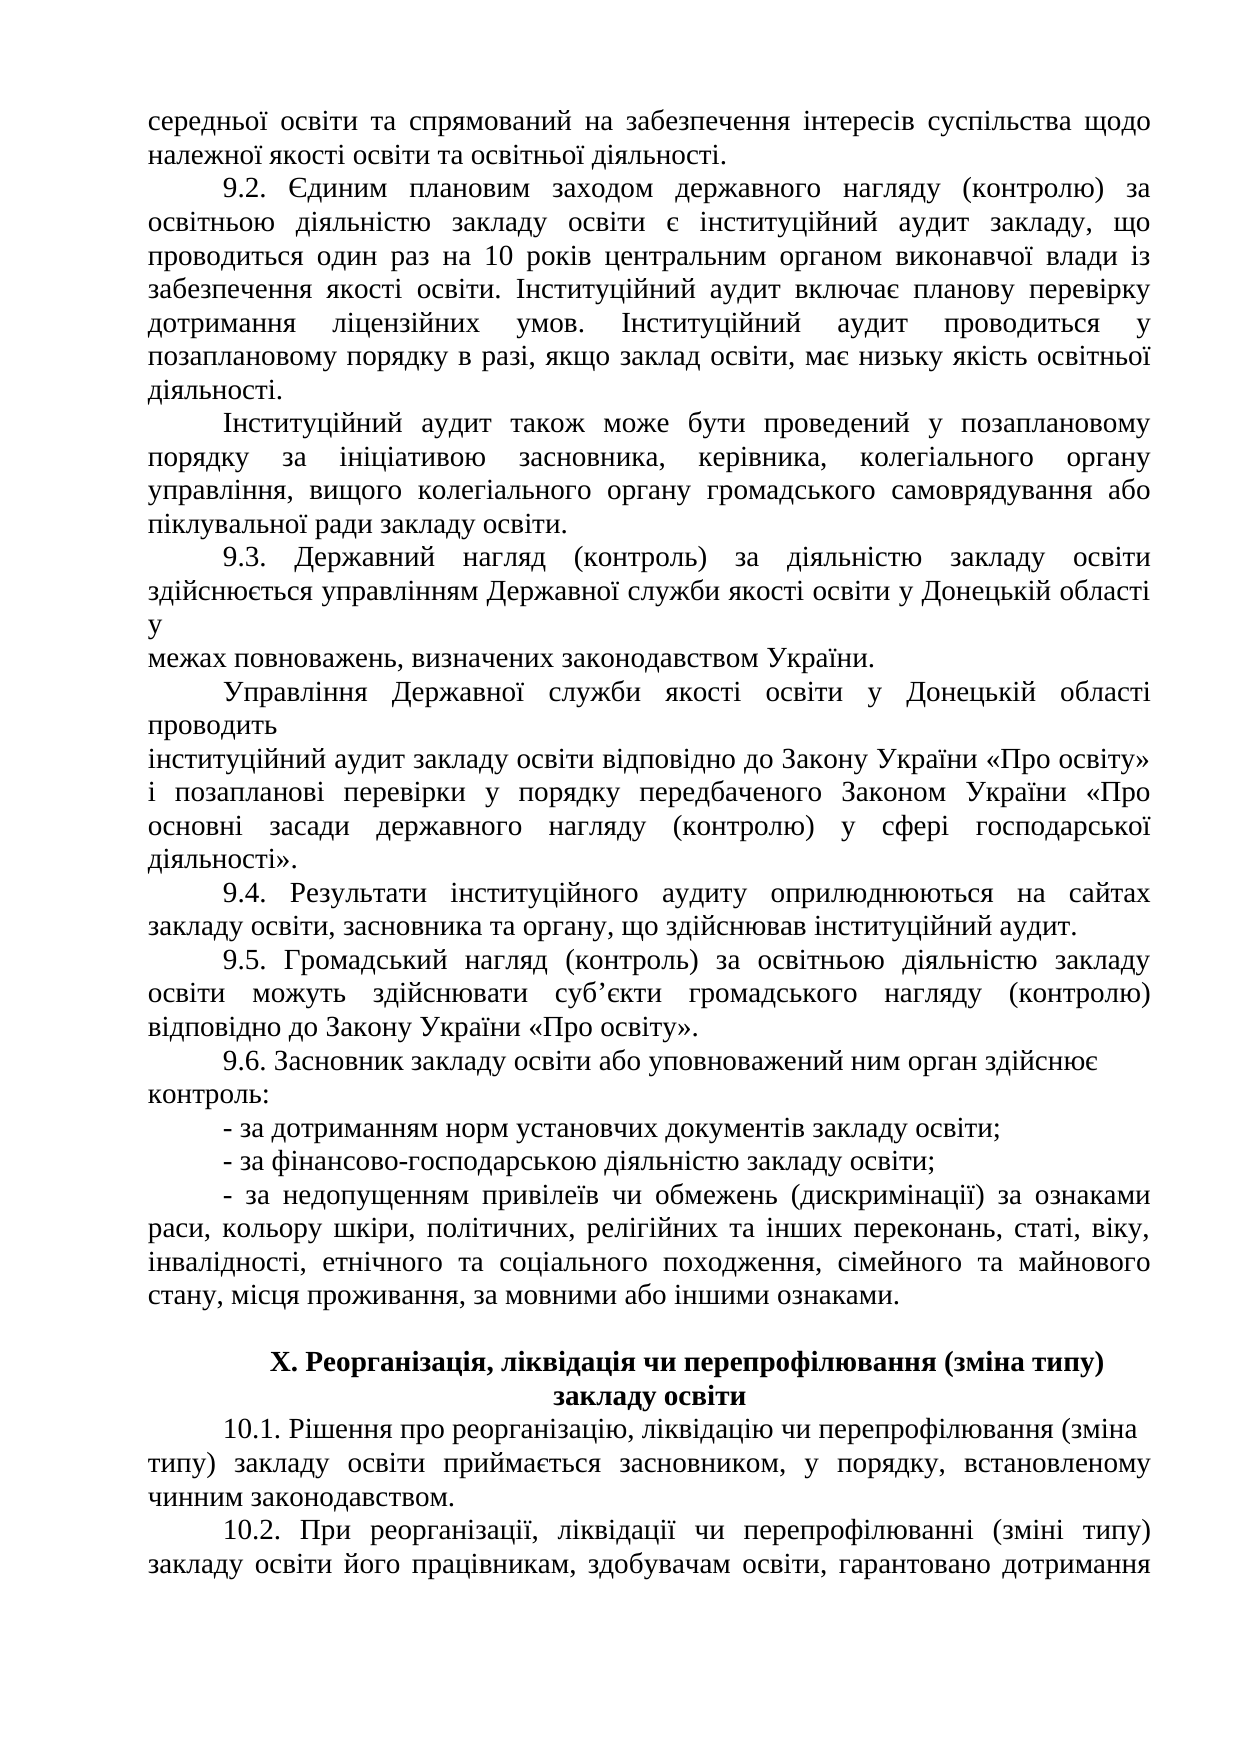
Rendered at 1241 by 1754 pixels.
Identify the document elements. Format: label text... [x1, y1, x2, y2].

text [148, 103, 1152, 171]
text Х. Реорганізація, ліквідація чи перепрофілювання (зміна типу) [148, 1344, 1152, 1378]
text 9.3. Державний нагляд (контроль) за діяльністю закладу освіти здійснюється управлінням Державної служби якості освіти у Донецькій області у [148, 539, 1152, 640]
text контроль: [148, 1076, 1152, 1110]
text Інституційний аудит також може бути проведений у позаплановому порядку за ініціативою засновника, керівника, колегіального органу управління, вищого колегіального органу громадського самоврядування або піклувальної ради закладу освіти. [148, 405, 1152, 539]
text - за недопущенням привілеїв чи обмежень (дискримінації) за ознаками раси, кольору шкіри, політичних, релігійних та інших переконань, статі, віку, інвалідності, етнічного та соціального походження, сімейного та майнового стану, місця проживання, за мовними або іншими ознаками. [148, 1177, 1152, 1311]
text межах повноважень, визначених законодавством України. [148, 640, 1152, 674]
text 9.5. Громадський нагляд (контроль) за освітньою діяльністю закладу освіти можуть здійснювати суб’єкти громадського нагляду (контролю) відповідно до Закону України «Про освіту». [148, 942, 1152, 1043]
text Управління Державної служби якості освіти у Донецькій області проводить [148, 674, 1152, 741]
text закладу освіти [148, 1378, 1152, 1412]
text 10.1. Рішення про реорганізацію, ліквідацію чи перепрофілювання (зміна [148, 1412, 1152, 1445]
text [148, 1512, 1152, 1579]
text інституційний аудит закладу освіти відповідно до Закону України «Про освіту» і позапланові перевірки у порядку передбаченого Законом України «Про основні засади державного нагляду (контролю) у сфері господарської діяльності». [148, 741, 1152, 875]
text типу) закладу освіти приймається засновником, у порядку, встановленому чинним законодавством. [148, 1445, 1152, 1512]
text 9.6. Засновник закладу освіти або уповноважений ним орган здійснює [148, 1043, 1152, 1076]
text 9.4. Результати інституційного аудиту оприлюднюються на сайтах закладу освіти, засновника та органу, що здійснював інституційний аудит. [148, 875, 1152, 942]
text - за дотриманням норм установчих документів закладу освіти; [148, 1110, 1152, 1143]
text 9.2. Єдиним плановим заходом державного нагляду (контролю) за освітньою діяльністю закладу освіти є інституційний аудит закладу, що проводиться один раз на 10 років центральним органом виконавчої влади із забезпечення якості освіти. Інституційний аудит включає планову перевірку дотримання ліцензійних умов. Інституційний аудит проводиться у позаплановому порядку в разі, якщо заклад освіти, має низьку якість освітньої діяльності. [148, 171, 1152, 405]
text - за фінансово-господарською діяльністю закладу освіти; [148, 1143, 1152, 1177]
